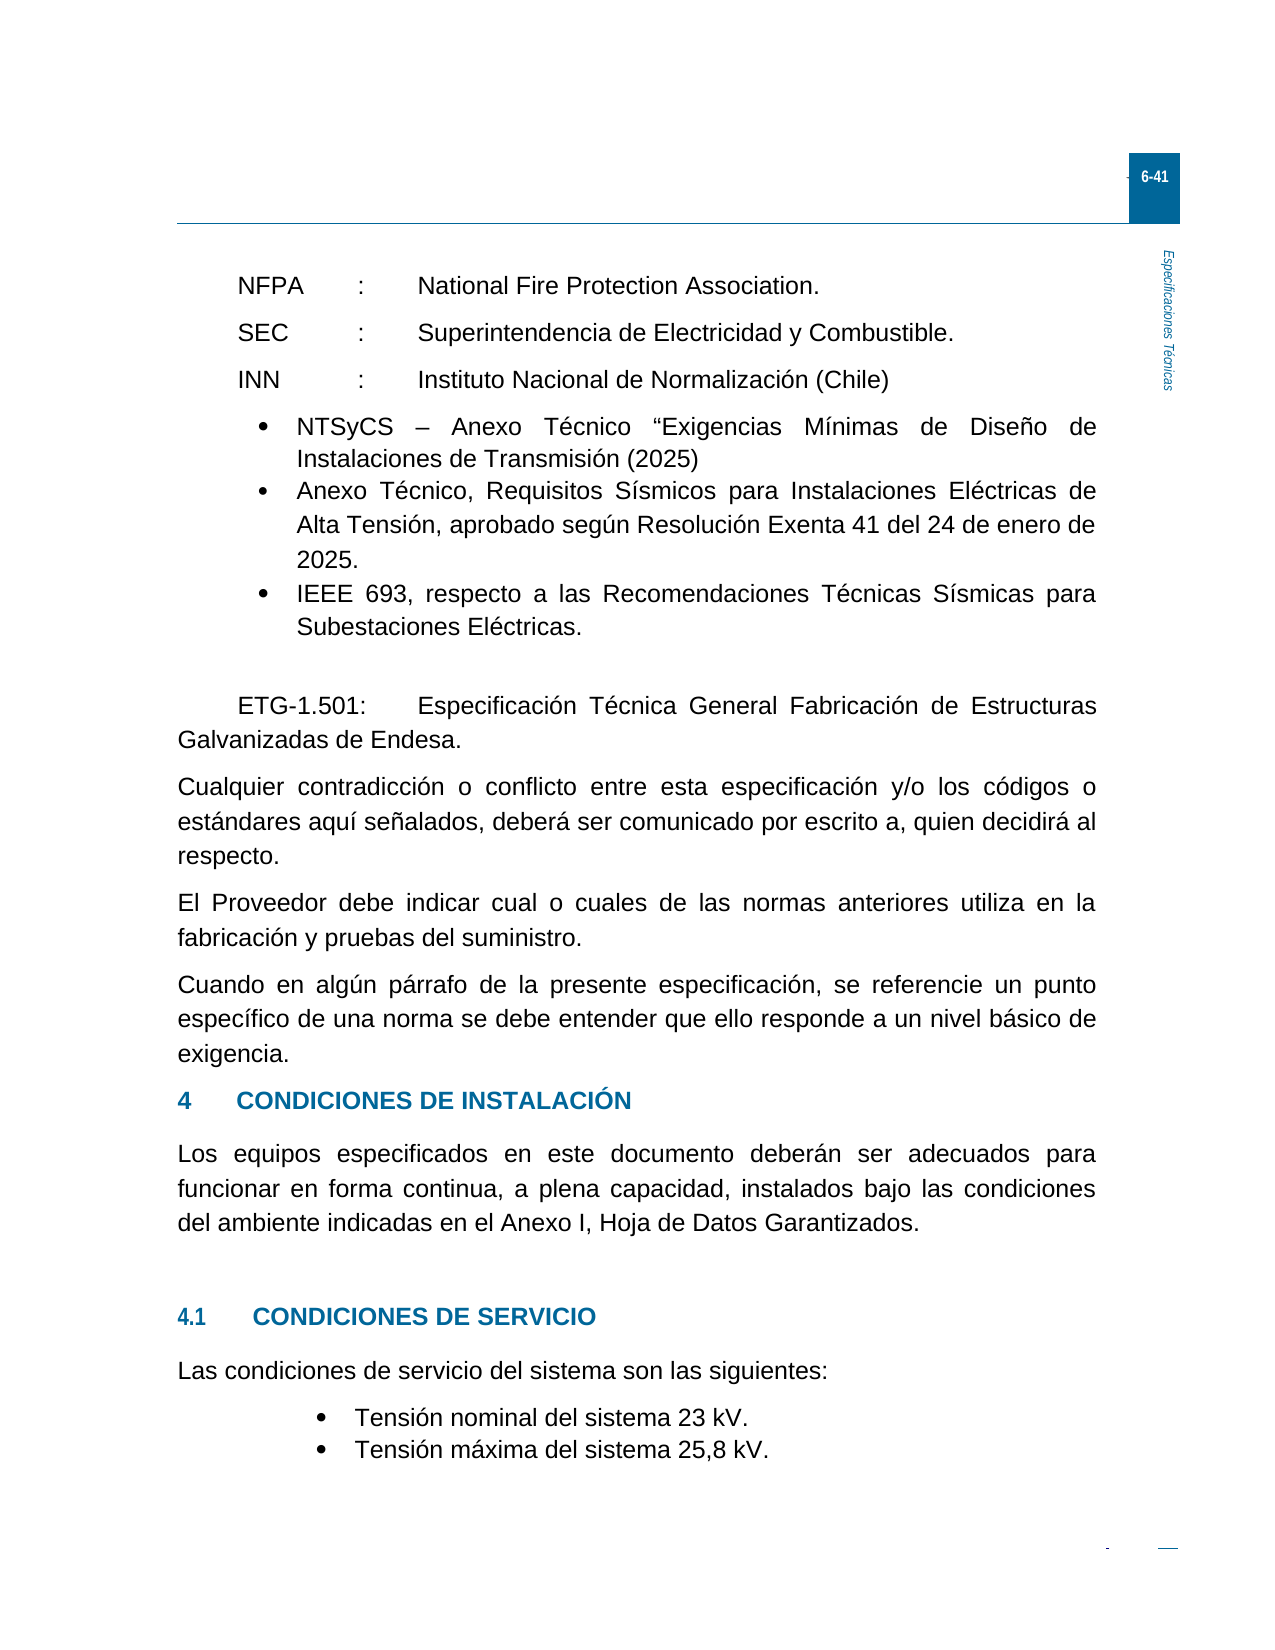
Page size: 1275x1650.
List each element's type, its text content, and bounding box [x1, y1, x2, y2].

text Los equipos especificados en este documento deberán ser adecuados para funcionar en forma continua, a plena capacidad, instalados bajo las condiciones del ambiente indicadas en el Anexo I, Hoja de Datos Garantizados. [177, 1139, 1098, 1237]
list Anexo Técnico, Requisitos Sísmicos para Instalaciones Eléctricas de Alta Tensión, aprobado según Resolución Exenta 41 del 24 de enero de 2025. [259, 476, 1098, 574]
list Tensión nominal del sistema 23 kV. [317, 1403, 1098, 1432]
text El Proveedor debe indicar cual o cuales de las normas anteriores utiliza en la fabricación y pruebas del suministro. [177, 888, 1098, 952]
text INN : Instituto Nacional de Normalización (Chile) [177, 364, 1098, 393]
text NFPA : National Fire Protection Association. [177, 271, 1098, 299]
text Cualquier contradicción o conflicto entre esta especificación y/o los códigos o estándares aquí señalados, deberá ser comunicado por escrito a, quien decidirá al respecto. [177, 772, 1098, 870]
text ETG-1.501: Especificación Técnica General Fabricación de Estructuras Galvanizadas de Endesa. [177, 691, 1098, 754]
subtitle Condiciones de servicio [177, 1302, 1098, 1331]
text Las condiciones de servicio del sistema son las siguientes: [177, 1356, 1098, 1385]
picture [1164, 350, 1172, 356]
list NTSyCS – Anexo Técnico “Exigencias Mínimas de Diseño de Instalaciones de Transmisión (2025) [259, 412, 1098, 473]
picture [1164, 357, 1172, 366]
list Tensión máxima del sistema 25,8 kV. [317, 1435, 1098, 1464]
text SEC : Superintendencia de Electricidad y Combustible. [177, 318, 1098, 346]
list IEEE 693, respecto a las Recomendaciones Técnicas Sísmicas para Subestaciones Eléctricas. [259, 579, 1098, 641]
picture [1164, 258, 1172, 264]
picture [1164, 333, 1172, 339]
text Cuando en algún párrafo de la presente especificación, se referencie un punto específico de una norma se debe entender que ello responde a un nivel básico de exigencia. [177, 970, 1098, 1067]
picture [1164, 271, 1172, 283]
picture [1164, 264, 1172, 270]
picture [1164, 327, 1172, 333]
picture [1164, 305, 1172, 311]
picture [1164, 372, 1172, 378]
subtitle CONDICIONES DE INSTALACIÓN [177, 1086, 1098, 1114]
picture [1164, 292, 1172, 298]
picture [1164, 385, 1172, 391]
